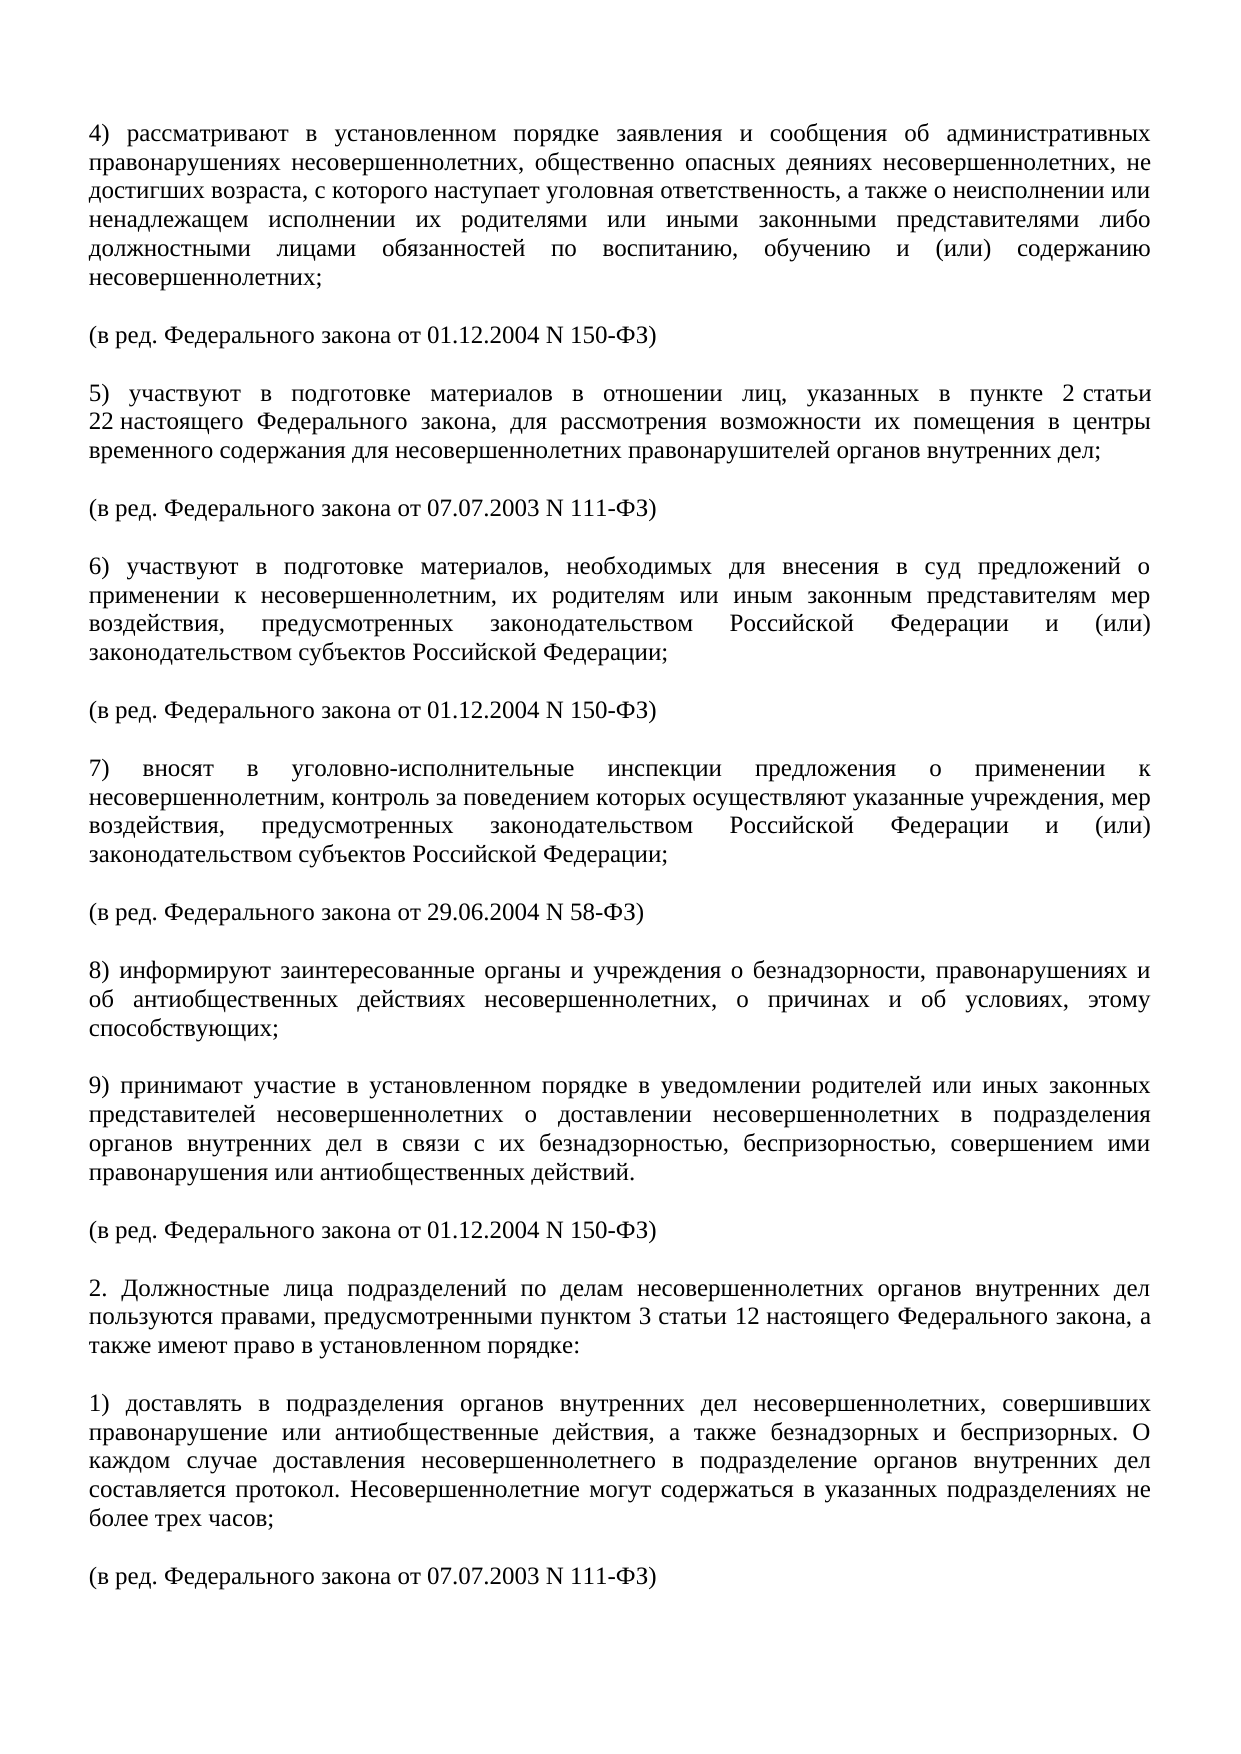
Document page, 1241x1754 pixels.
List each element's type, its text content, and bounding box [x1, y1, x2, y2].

text 1) доставлять в подразделения органов внутренних дел несовершеннолетних, совершивших правонарушение или антиобщественные действия, а также безнадзорных и беспризорных. О каждом случае доставления несовершеннолетнего в подразделение органов внутренних дел составляется протокол. Несовершеннолетние могут содержаться в указанных подразделениях не более трех часов; [89, 1388, 1152, 1532]
text (в ред. Федерального закона от 07.07.2003 N 111-ФЗ) [89, 493, 1152, 522]
text 7) вносят в уголовно-исполнительные инспекции предложения о применении к несовершеннолетним, контроль за поведением которых осуществляют указанные учреждения, мер воздействия, предусмотренных законодательством Российской Федерации и (или) законодательством субъектов Российской Федерации; [89, 753, 1152, 868]
text 6) участвуют в подготовке материалов, необходимых для внесения в суд предложений о применении к несовершеннолетним, их родителям или иным законным представителям мер воздействия, предусмотренных законодательством Российской Федерации и (или) законодательством субъектов Российской Федерации; [89, 551, 1152, 666]
text (в ред. Федерального закона от 01.12.2004 N 150-ФЗ) [89, 695, 1152, 724]
text (в ред. Федерального закона от 07.07.2003 N 111-ФЗ) [89, 1561, 1152, 1590]
text 5) участвуют в подготовке материалов в отношении лиц, указанных в пункте 2 статьи 22 настоящего Федерального закона, для рассмотрения возможности их помещения в центры временного содержания для несовершеннолетних правонарушителей органов внутренних дел; [89, 378, 1152, 464]
text 8) информируют заинтересованные органы и учреждения о безнадзорности, правонарушениях и об антиобщественных действиях несовершеннолетних, о причинах и об условиях, этому способствующих; [89, 955, 1152, 1041]
text 4) рассматривают в установленном порядке заявления и сообщения об административных правонарушениях несовершеннолетних, общественно опасных деяниях несовершеннолетних, не достигших возраста, с которого наступает уголовная ответственность, а также о неисполнении или ненадлежащем исполнении их родителями или иными законными представителями либо должностными лицами обязанностей по воспитанию, обучению и (или) содержанию несовершеннолетних; [89, 118, 1152, 291]
text (в ред. Федерального закона от 29.06.2004 N 58-ФЗ) [89, 897, 1152, 926]
text 2. Должностные лица подразделений по делам несовершеннолетних органов внутренних дел пользуются правами, предусмотренными пунктом 3 статьи 12 настоящего Федерального закона, а также имеют право в установленном порядке: [89, 1273, 1152, 1359]
text (в ред. Федерального закона от 01.12.2004 N 150-ФЗ) [89, 320, 1152, 348]
text 9) принимают участие в установленном порядке в уведомлении родителей или иных законных представителей несовершеннолетних о доставлении несовершеннолетних в подразделения органов внутренних дел в связи с их безнадзорностью, беспризорностью, совершением ими правонарушения или антиобщественных действий. [89, 1071, 1152, 1186]
text (в ред. Федерального закона от 01.12.2004 N 150-ФЗ) [89, 1215, 1152, 1243]
